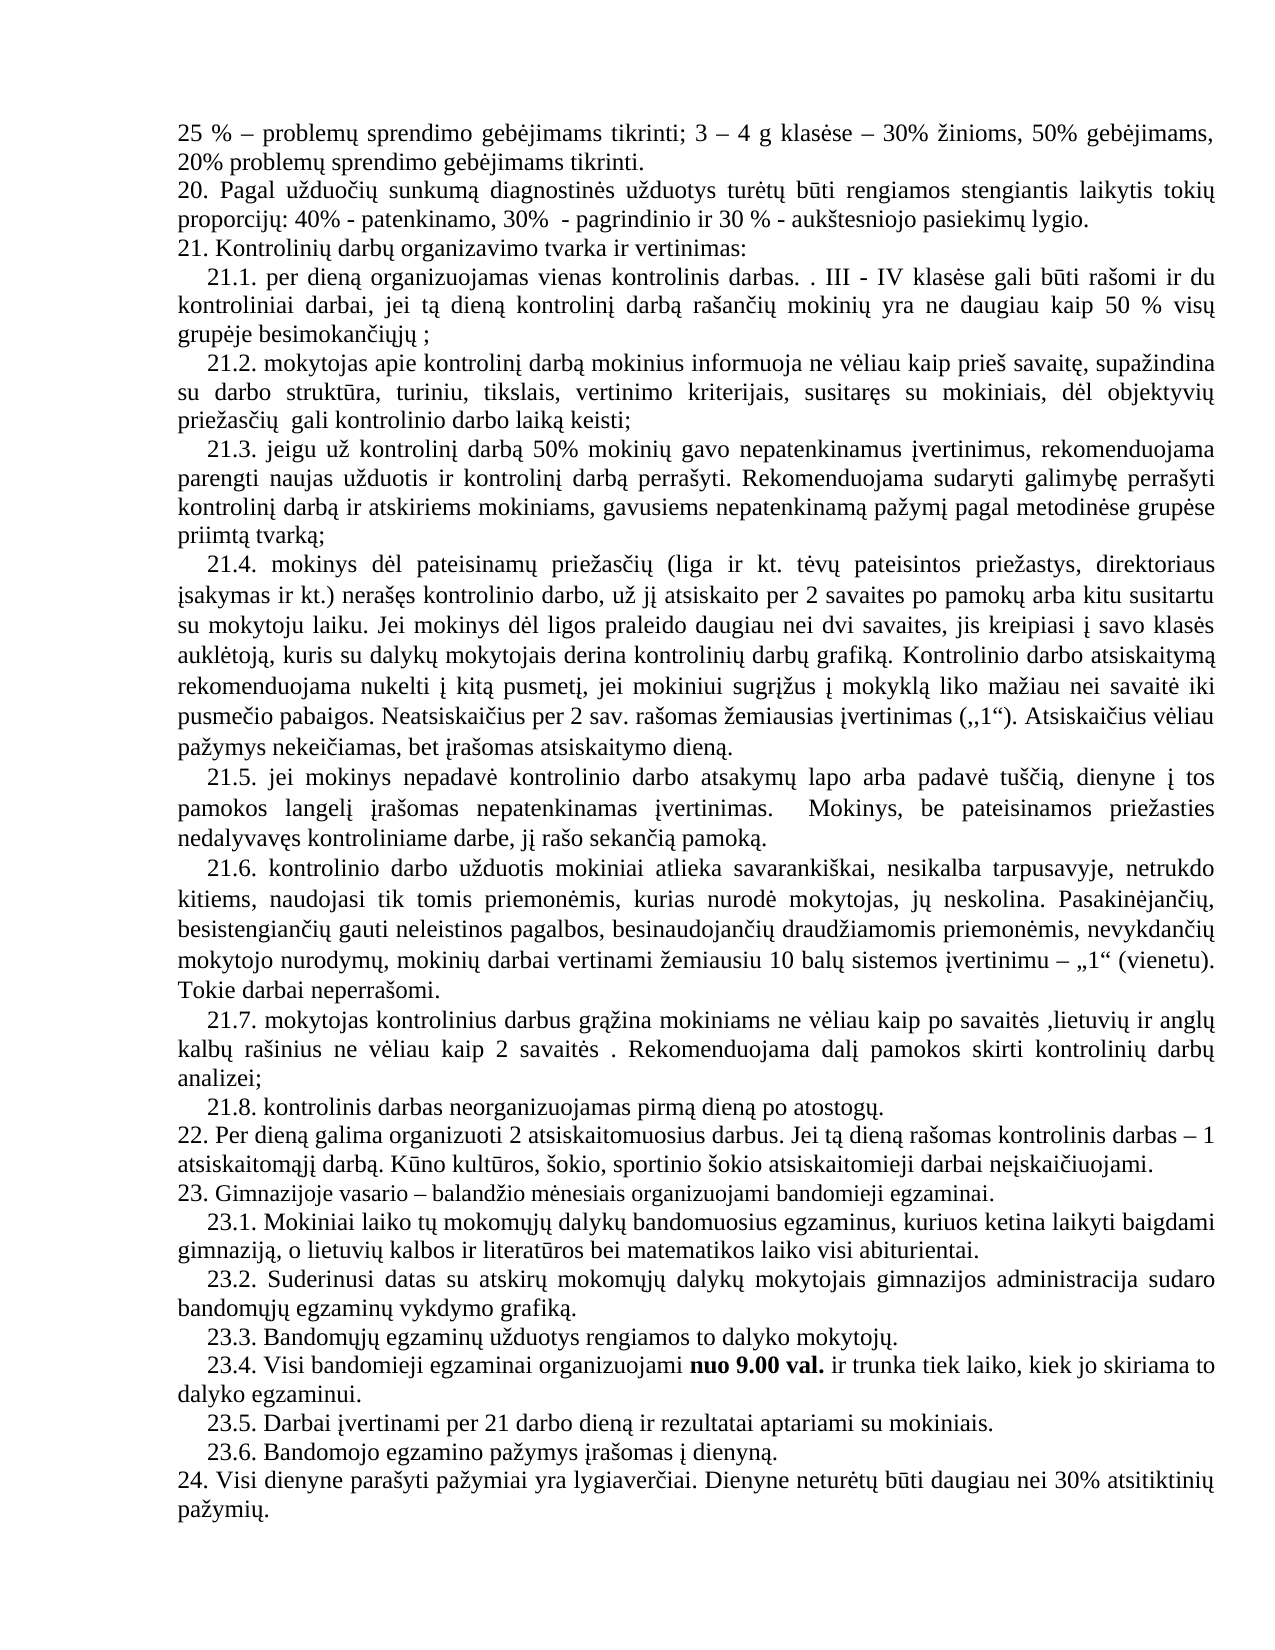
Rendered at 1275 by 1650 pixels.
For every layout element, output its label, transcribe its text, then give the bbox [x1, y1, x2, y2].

list 21.5. jei mokinys nepadavė kontrolinio darbo atsakymų lapo arba padavė tuščią, dienyne į tos pamokos langelį įrašomas nepatenkinamas įvertinimas. Mokinys, be pateisinamos priežasties nedalyvavęs kontroliniame darbe, jį rašo sekančią pamoką. [177, 762, 1216, 852]
text 24. Visi dienyne parašyti pažymiai yra lygiaverčiai. Dienyne neturėtų būti daugiau nei 30% atsitiktinių pažymių. [177, 1466, 1216, 1523]
list 21.7. mokytojas kontrolinius darbus grąžina mokiniams ne vėliau kaip po savaitės ,lietuvių ir anglų kalbų rašinius ne vėliau kaip 2 savaitės . Rekomenduojama dalį pamokos skirti kontrolinių darbų analizei; [177, 1006, 1216, 1092]
text 21.3. jeigu už kontrolinį darbą 50% mokinių gavo nepatenkinamus įvertinimus, rekomenduojama parengti naujas užduotis ir kontrolinį darbą perrašyti. Rekomenduojama sudaryti galimybę perrašyti kontrolinį darbą ir atskiriems mokiniams, gavusiems nepatenkinamą pažymį pagal metodinėse grupėse priimtą tvarką; [177, 434, 1216, 549]
list 21.6. kontrolinio darbo užduotis mokiniai atlieka savarankiškai, nesikalba tarpusavyje, netrukdo kitiems, naudojasi tik tomis priemonėmis, kurias nurodė mokytojas, jų neskolina. Pasakinėjančių, besistengiančių gauti neleistinos pagalbos, besinaudojančių draudžiamomis priemonėmis, nevykdančių mokytojo nurodymų, mokinių darbai vertinami žemiausiu 10 balų sistemos įvertinimu – „1“ (vienetu). Tokie darbai neperrašomi. [177, 853, 1216, 884]
list 21.4. mokinys dėl pateisinamų priežasčių (liga ir kt. tėvų pateisintos priežastys, direktoriaus įsakymas ir kt.) nerašęs kontrolinio darbo, už jį atsiskaito per 2 savaites po pamokų arba kitu susitartu su mokytoju laiku. Jei mokinys dėl ligos praleido daugiau nei dvi savaites, jis kreipiasi į savo klasės auklėtoją, kuris su dalykų mokytojais derina kontrolinių darbų grafiką. Kontrolinio darbo atsiskaitymą rekomenduojama nukelti į kitą pusmetį, jei mokiniui sugrįžus į mokyklą liko mažiau nei savaitė iki pusmečio pabaigos. Neatsiskaičius per 2 sav. rašomas žemiausias įvertinimas (,,1“). Atsiskaičius vėliau pažymys nekeičiamas, bet įrašomas atsiskaitymo dieną. [177, 549, 1216, 761]
text 23.1. Mokiniai laiko tų mokomųjų dalykų bandomuosius egzaminus, kuriuos ketina laikyti baigdami gimnaziją, o lietuvių kalbos ir literatūros bei matematikos laiko visi abiturientai. [177, 1207, 1216, 1264]
text 21.1. per dieną organizuojamas vienas kontrolinis darbas. . III - IV klasėse gali būti rašomi ir du kontroliniai darbai, jei tą dieną kontrolinį darbą rašančių mokinių yra ne daugiau kaip 50 % visų grupėje besimokančiųjų ; [177, 262, 1216, 348]
list 21. Kontrolinių darbų organizavimo tvarka ir vertinimas: [118, 233, 1216, 262]
text 21.8. kontrolinis darbas neorganizuojamas pirmą dieną po atostogų. [177, 1092, 1216, 1121]
text 22. Per dieną galima organizuoti 2 atsiskaitomuosius darbus. Jei tą dieną rašomas kontrolinis darbas – 1 atsiskaitomąjį darbą. Kūno kultūros, šokio, sportinio šokio atsiskaitomieji darbai neįskaičiuojami. [177, 1121, 1216, 1178]
text 20. Pagal užduočių sunkumą diagnostinės užduotys turėtų būti rengiamos stengiantis laikytis tokių proporcijų: 40% - patenkinamo, 30% - pagrindinio ir 30 % - aukštesniojo pasiekimų lygio. [177, 176, 1216, 233]
text 23.4. Visi bandomieji egzaminai organizuojami nuo 9.00 val. ir trunka tiek laiko, kiek jo skiriama to dalyko egzaminui. [177, 1351, 1216, 1408]
text 23.6. Bandomojo egzamino pažymys įrašomas į dienyną. [177, 1437, 1216, 1466]
text 23.3. Bandomųjų egzaminų užduotys rengiamos to dalyko mokytojų. [177, 1322, 1216, 1351]
text 23.5. Darbai įvertinami per 21 darbo dieną ir rezultatai aptariami su mokiniais. [177, 1408, 1216, 1437]
text 23.2. Suderinusi datas su atskirų mokomųjų dalykų mokytojais gimnazijos administracija sudaro bandomųjų egzaminų vykdymo grafiką. [177, 1264, 1216, 1322]
text 21.2. mokytojas apie kontrolinį darbą mokinius informuoja ne vėliau kaip prieš savaitę, supažindina su darbo struktūra, turiniu, tikslais, vertinimo kriterijais, susitaręs su mokiniais, dėl objektyvių priežasčių gali kontrolinio darbo laiką keisti; [177, 348, 1216, 434]
text 23. Gimnazijoje vasario – balandžio mėnesiais organizuojami bandomieji egzaminai. [177, 1178, 1216, 1207]
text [177, 118, 1216, 176]
list 21.6. kontrolinio darbo užduotis mokiniai atlieka savarankiškai, nesikalba tarpusavyje, netrukdo kitiems, naudojasi tik tomis priemonėmis, kurias nurodė mokytojas, jų neskolina. Pasakinėjančių, besistengiančių gauti neleistinos pagalbos, besinaudojančių draudžiamomis priemonėmis, nevykdančių mokytojo nurodymų, mokinių darbai vertinami žemiausiu 10 balų sistemos įvertinimu – „1“ (vienetu). Tokie darbai neperrašomi. [177, 973, 1216, 1004]
